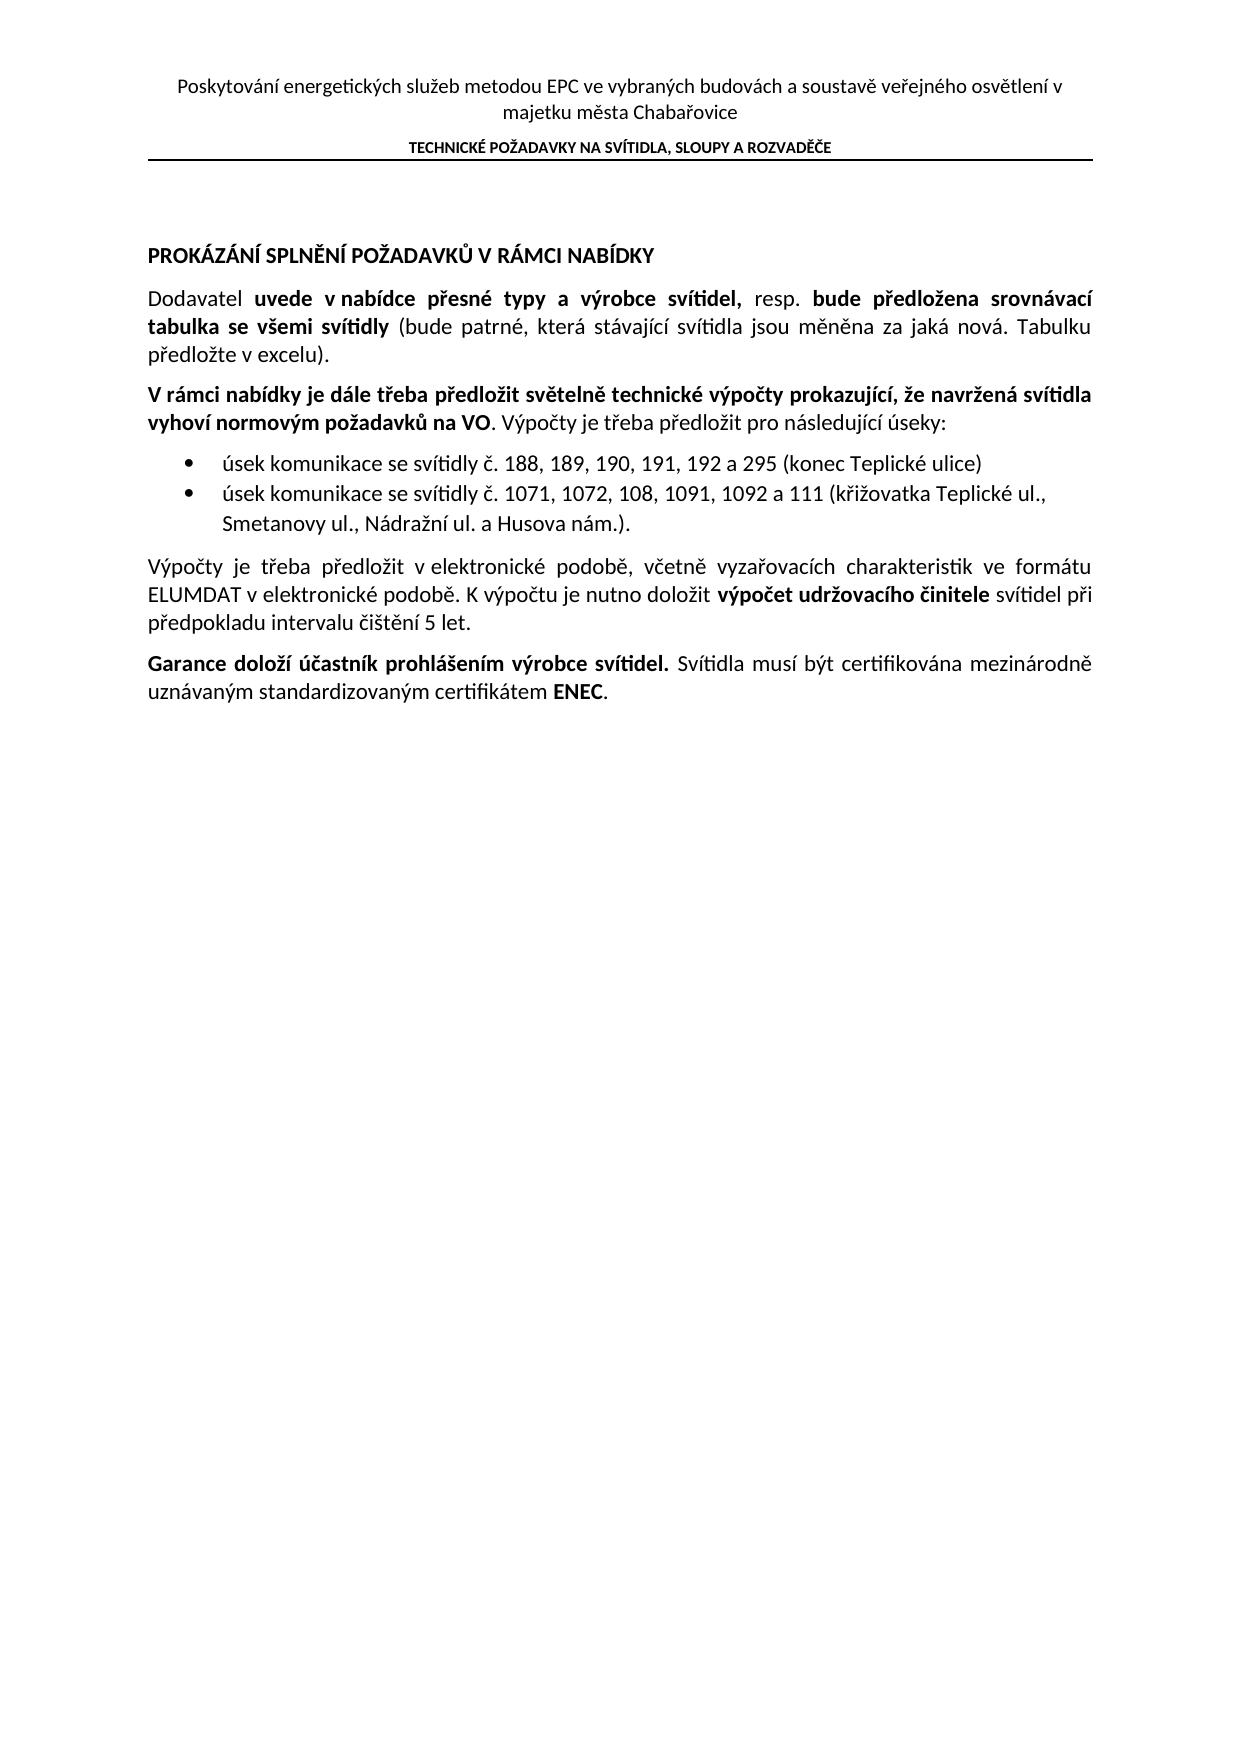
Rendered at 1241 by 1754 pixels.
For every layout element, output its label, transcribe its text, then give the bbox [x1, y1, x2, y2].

list úsek komunikace se svítidly č. 188, 189, 190, 191, 192 a 295 (konec Teplické ulice) [185, 449, 1093, 477]
text PROKÁZÁNÍ SPLNĚNÍ POŽADAVKŮ V RÁMCI NABÍDKY [148, 241, 1093, 269]
text Výpočty je třeba předložit v elektronické podobě, včetně vyzařovacích charakteristik ve formátu ELUMDAT v elektronické podobě. K výpočtu je nutno doložit výpočet udržovacího činitele svítidel při předpokladu intervalu čištění 5 let. [148, 552, 1093, 636]
text V rámci nabídky je dále třeba předložit světelně technické výpočty prokazující, že navržená svítidla vyhoví normovým požadavků na VO. Výpočty je třeba předložit pro následující úseky: [148, 381, 1093, 437]
text Garance doloží účastník prohlášením výrobce svítidel. Svítidla musí být certifikována mezinárodně uznávaným standardizovaným certifikátem ENEC. [148, 649, 1093, 705]
text Dodavatel uvede v nabídce přesné typy a výrobce svítidel, resp. bude předložena srovnávací tabulka se všemi svítidly (bude patrné, která stávající svítidla jsou měněna za jaká nová. Tabulku předložte v excelu). [148, 284, 1093, 368]
list úsek komunikace se svítidly č. 1071, 1072, 108, 1091, 1092 a 111 (křižovatka Teplické ul., Smetanovy ul., Nádražní ul. a Husova nám.). [185, 479, 1093, 537]
